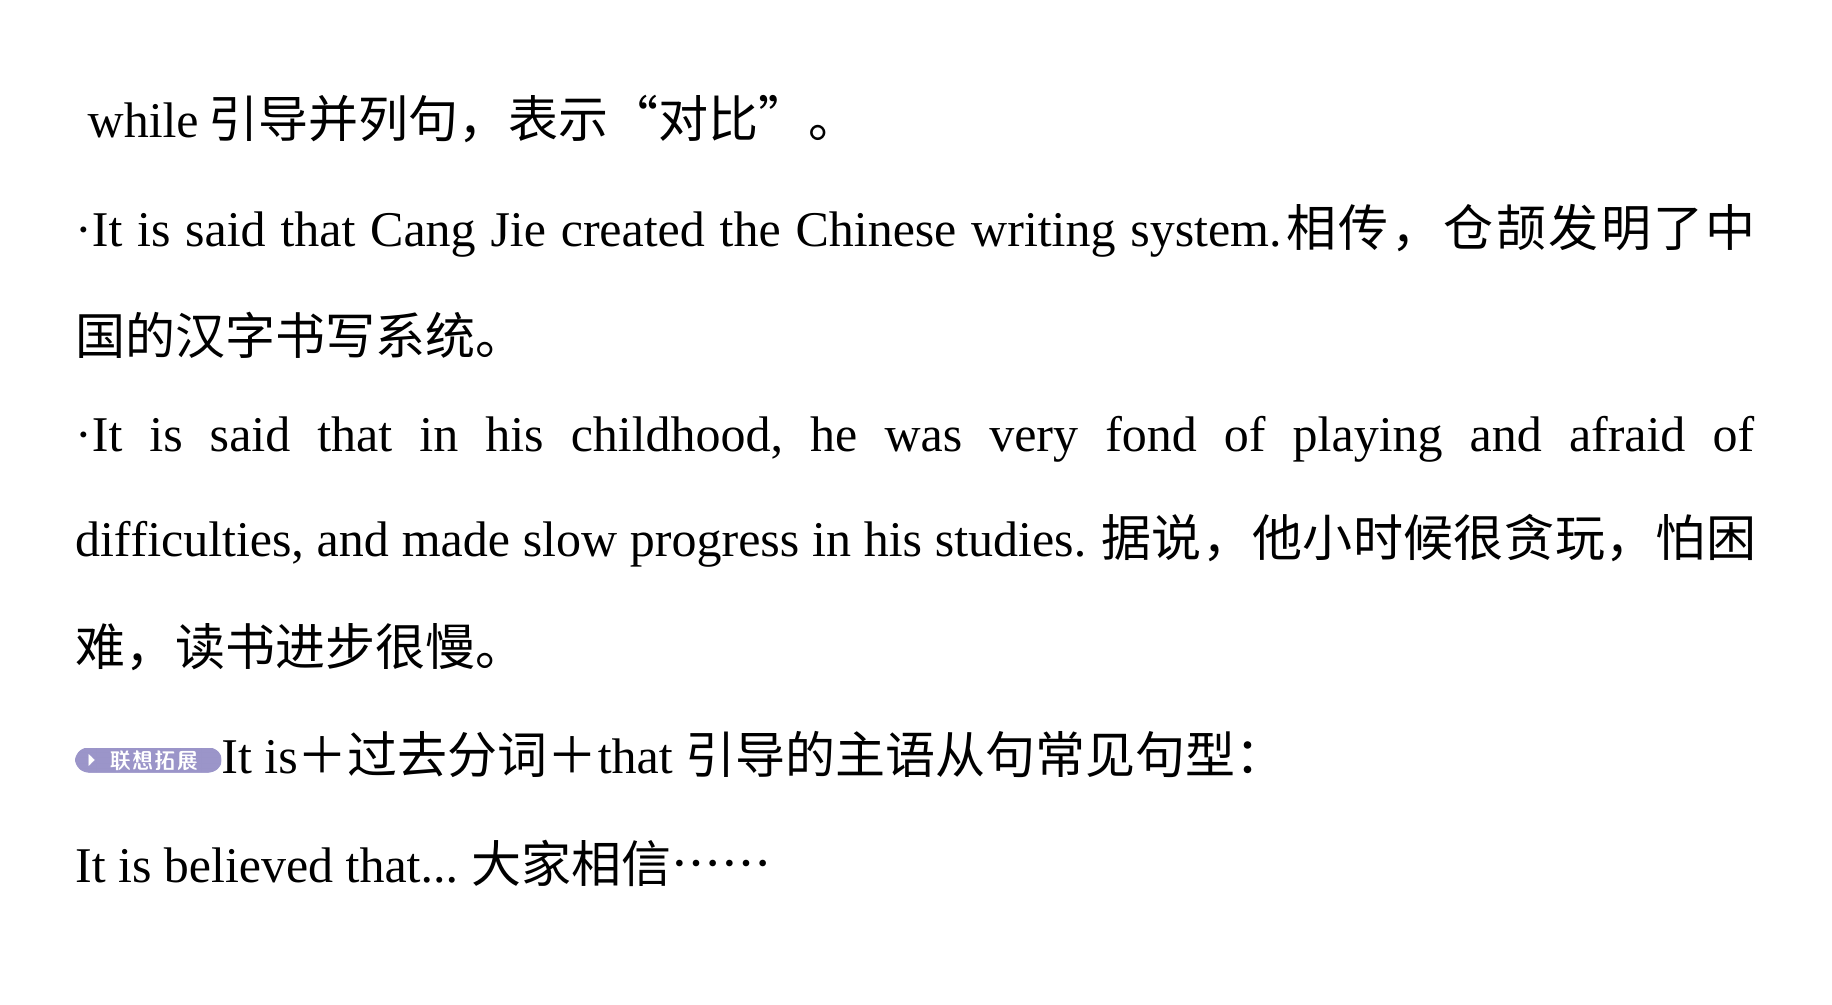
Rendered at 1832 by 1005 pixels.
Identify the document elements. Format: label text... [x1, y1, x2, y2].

text ·It is said that Cang Jie created the Chinese writing system.相传，仓颉发明了中国的汉字书写系统。 [75, 188, 1756, 369]
text It is＋过去分词＋that 引导的主语从句常见句型： [75, 716, 1756, 788]
text ·It is said that in his childhood, he was very fond of playing and afraid of difficulties, and made slow progress in his studies. 据说，他小时候很贪玩，怕困难，读书进步很慢。 [75, 405, 1756, 680]
picture [75, 748, 222, 774]
text while引导并列句，表示“对比”。 [75, 79, 1756, 152]
text It is believed that... 大家相信…… [75, 824, 1756, 897]
